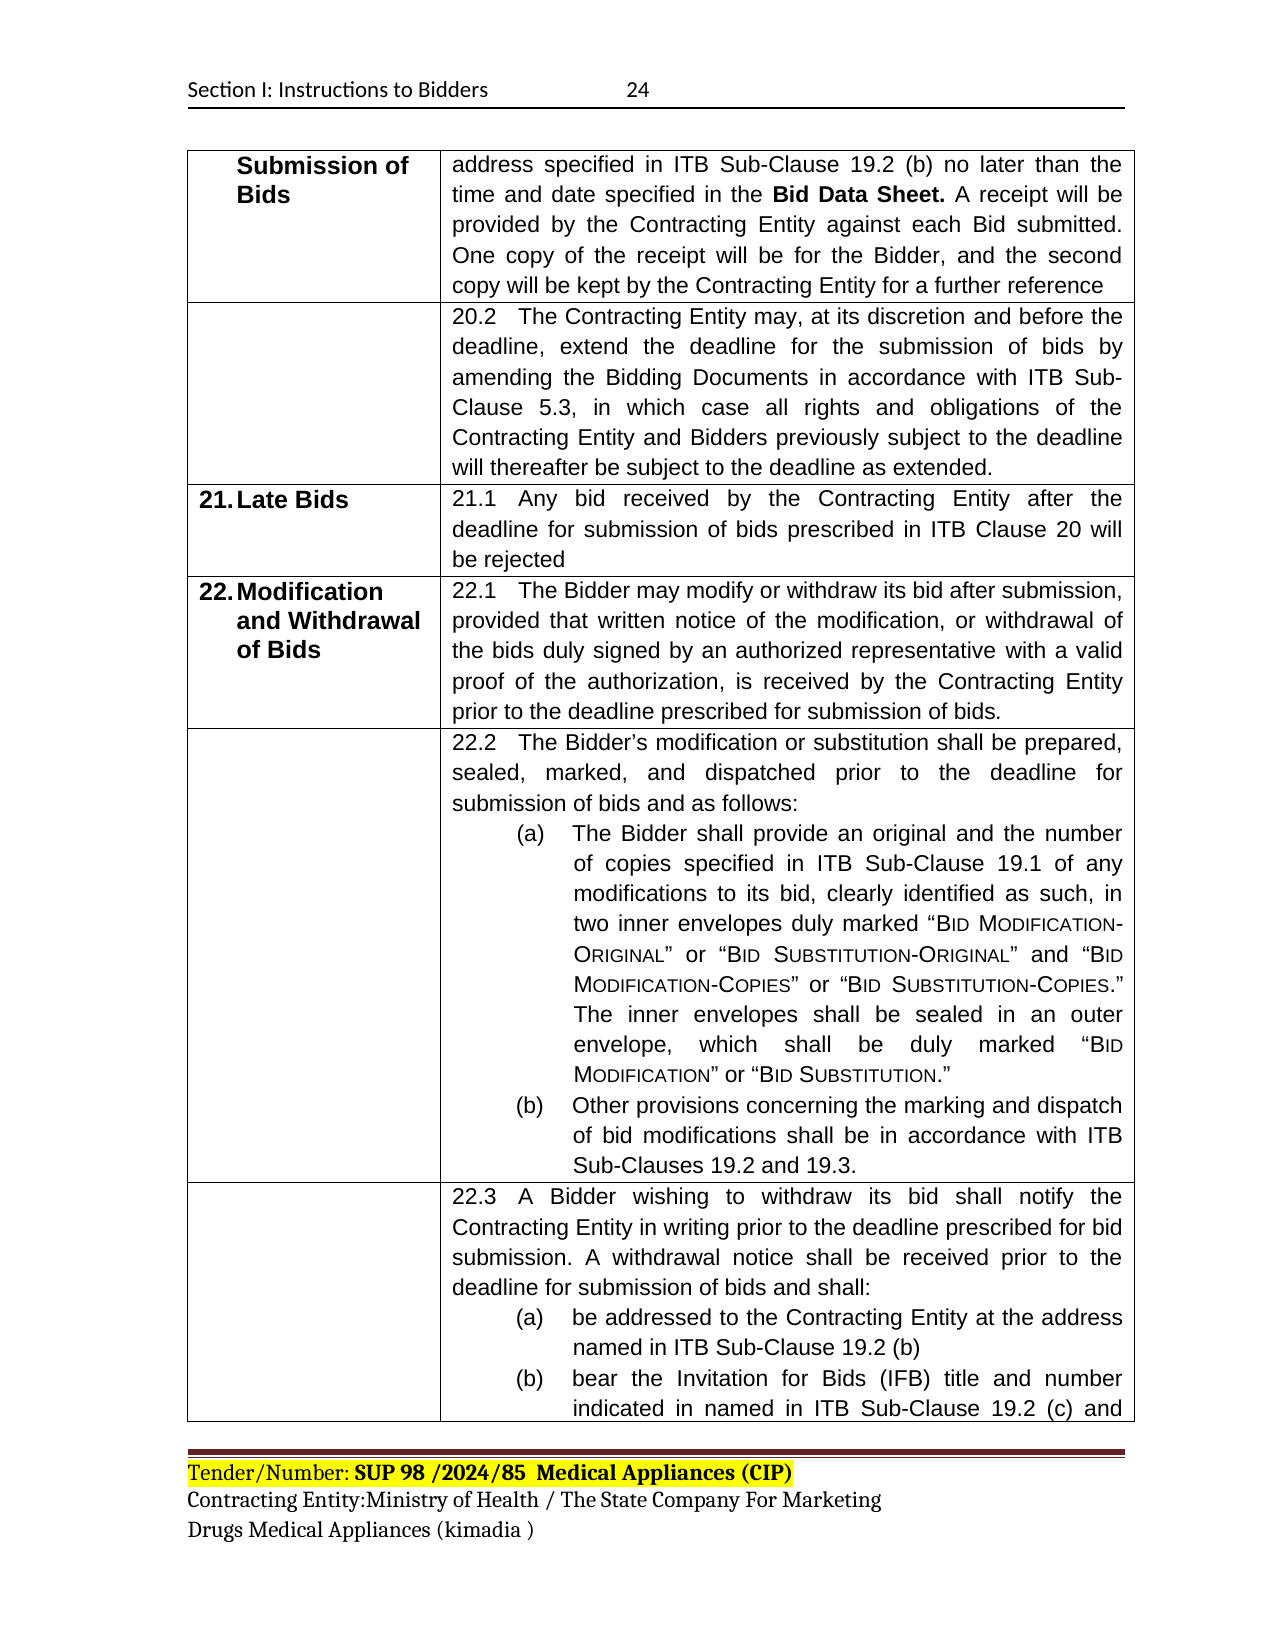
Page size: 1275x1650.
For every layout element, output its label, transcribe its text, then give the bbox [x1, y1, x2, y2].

table_cell [188, 729, 440, 1182]
table_cell 21.1 Any bid received by the Contracting Entity after the deadline for submission of bids prescribed in ITB Clause 20 will be rejected [441, 485, 1134, 576]
table_cell 22.1 The Bidder may modify or withdraw its bid after submission, provided that written notice of the modification, or withdrawal of the bids duly signed by an authorized representative with a valid proof of the authorization, is received by the Contracting Entity prior to the deadline prescribed for submission of bids. [441, 577, 1134, 728]
table_cell [188, 303, 440, 484]
table_cell 22.2 The Bidder’s modification or substitution shall be prepared, sealed, marked, and dispatched prior to the deadline for submission of bids and as follows: (a) The Bidder shall provide an original and the number of copies specified in ITB Sub-Clause 19.1 of any modifications to its bid, clearly identified as such, in two inner envelopes duly marked “Bid Modification-Original” or “Bid Substitution-Original” and “Bid Modification-Copies” or “Bid Substitution-Copies.” The inner envelopes shall be sealed in an outer envelope, which shall be duly marked “Bid Modification” or “Bid Substitution.” (b) Other provisions concerning the marking and dispatch of bid modifications shall be in accordance with ITB Sub-Clauses 19.2 and 19.3. [441, 729, 1134, 1182]
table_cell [441, 1183, 1134, 1421]
table_cell 21. Late Bids [188, 485, 440, 576]
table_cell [188, 151, 440, 302]
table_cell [441, 151, 1134, 302]
table_cell 20.2 The Contracting Entity may, at its discretion and before the deadline, extend the deadline for the submission of bids by amending the Bidding Documents in accordance with ITB Sub-Clause 5.3, in which case all rights and obligations of the Contracting Entity and Bidders previously subject to the deadline will thereafter be subject to the deadline as extended. [441, 303, 1134, 484]
table_cell 22. Modification and Withdrawal of Bids [188, 577, 440, 728]
table_cell [188, 1183, 440, 1421]
